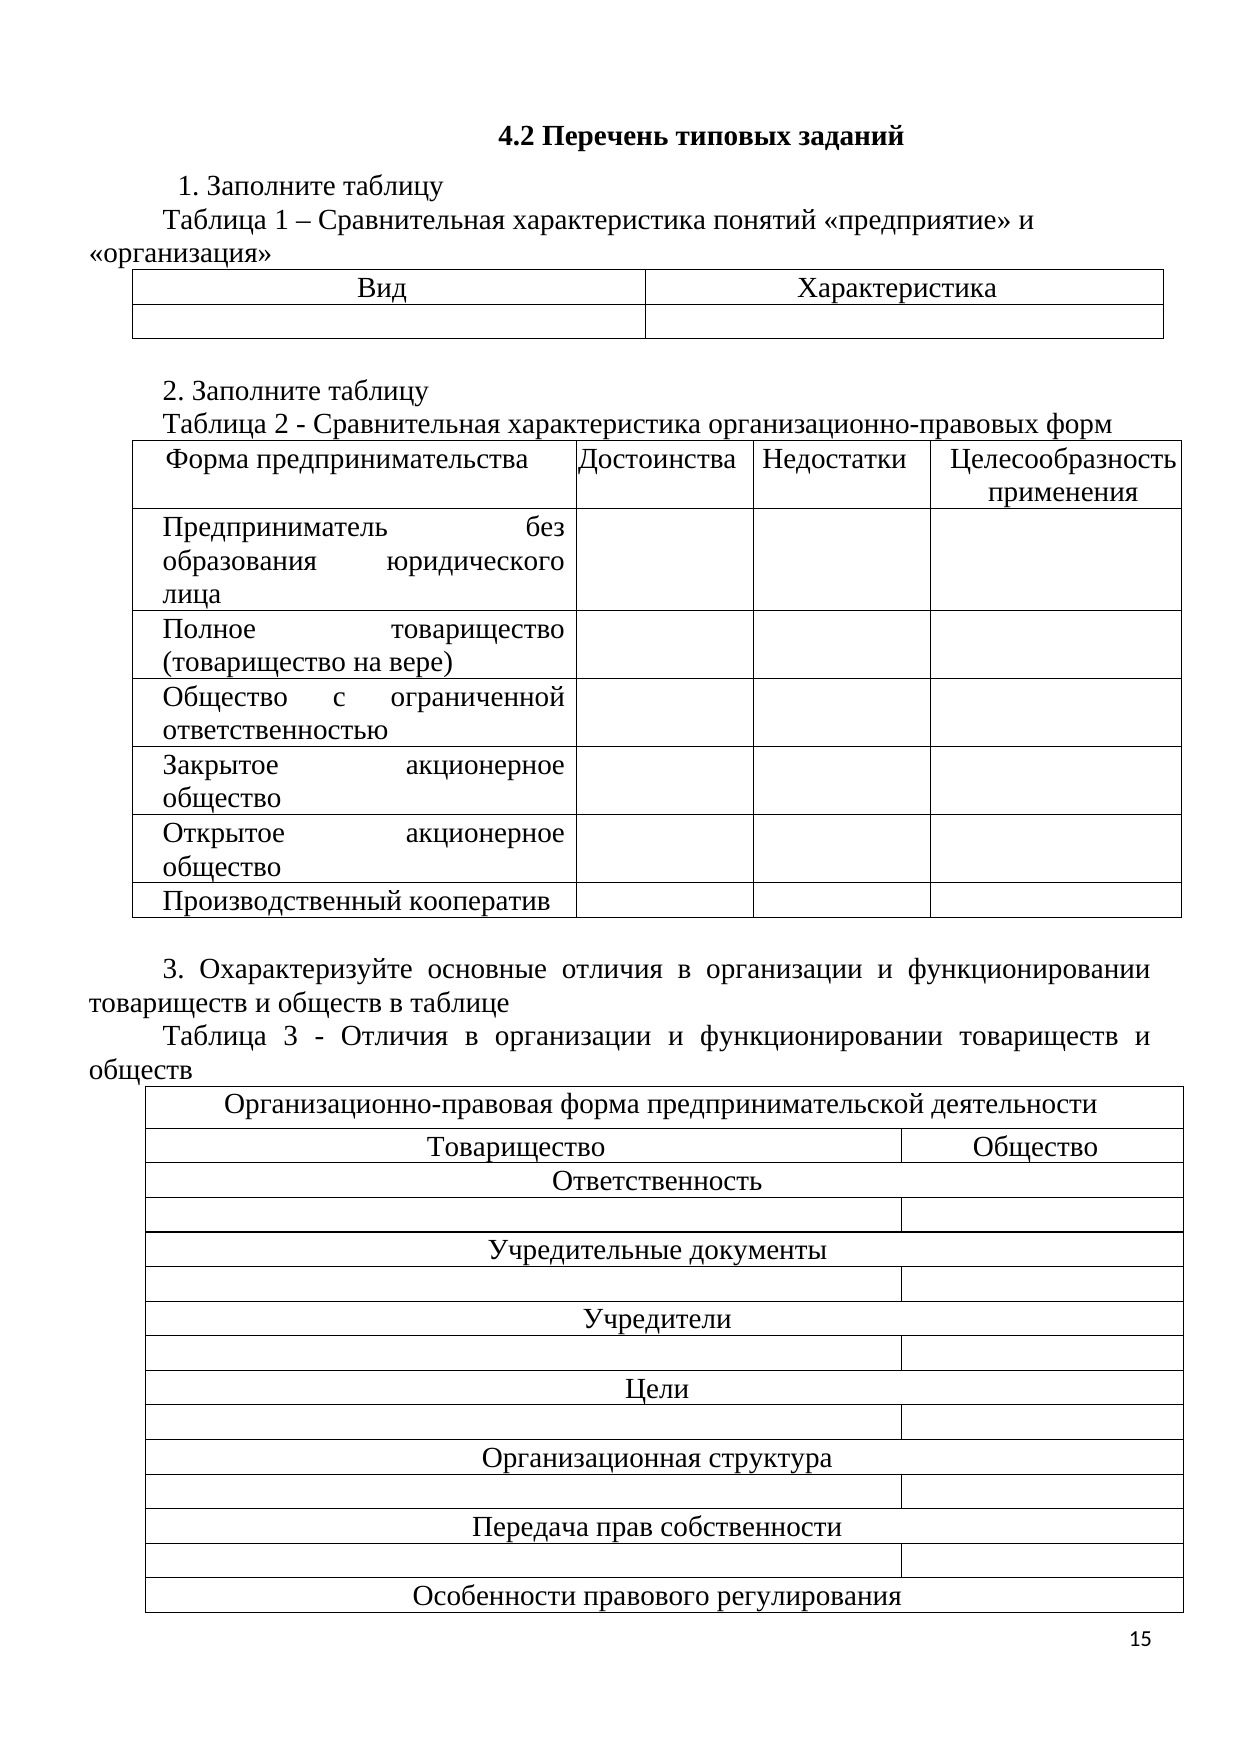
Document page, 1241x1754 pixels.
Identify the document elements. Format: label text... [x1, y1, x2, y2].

table_cell Ответственность [146, 1163, 1183, 1197]
table_cell [931, 815, 1181, 882]
table_cell [931, 747, 1181, 814]
table_cell [577, 679, 753, 746]
table_cell [754, 611, 930, 678]
table_cell Учредительные документы [146, 1233, 1183, 1266]
table_header Целесообразность применения [931, 441, 1181, 508]
table_cell [146, 1336, 901, 1370]
table_cell [931, 679, 1181, 746]
table_cell Полное товарищество (товарищество на вере) [133, 611, 576, 678]
table_cell [754, 747, 930, 814]
table_cell Общество с ограниченной ответственностью [133, 679, 576, 746]
table_cell Производственный кооператив [133, 883, 576, 917]
text Таблица 2 - Сравнительная характеристика организационно-правовых форм [88, 406, 1152, 440]
table_cell [577, 747, 753, 814]
table_header Недостатки [754, 441, 930, 508]
table_cell Товарищество [146, 1129, 901, 1162]
table_cell [902, 1336, 1183, 1370]
text 3. Охарактеризуйте основные отличия в организации и функционировании товариществ и обществ в таблице [88, 951, 1152, 1018]
table_header Организационно-правовая форма предпринимательской деятельности [146, 1087, 1183, 1128]
table_cell [646, 305, 1163, 338]
table_cell [902, 1475, 1183, 1508]
text 1. Заполните таблицу [177, 168, 1152, 202]
table_cell [754, 815, 930, 882]
table_cell [133, 305, 645, 338]
table_cell Общество [902, 1129, 1183, 1162]
table_cell [146, 1198, 901, 1231]
text Таблица 1 – Сравнительная характеристика понятий «предприятие» и «организация» [88, 202, 1152, 269]
table_header Достоинства [577, 441, 753, 508]
table_cell [902, 1405, 1183, 1439]
text Таблица 3 - Отличия в организации и функционировании товариществ и обществ [88, 1018, 1152, 1086]
table_cell [902, 1544, 1183, 1577]
table_cell [146, 1405, 901, 1439]
table_cell [754, 509, 930, 610]
table_cell Передача прав собственности [146, 1509, 1183, 1543]
table_cell Учредители [146, 1302, 1183, 1335]
table_cell [146, 1267, 901, 1301]
table_cell [931, 611, 1181, 678]
table_cell Предприниматель без образования юридического лица [133, 509, 576, 610]
table_cell [577, 509, 753, 610]
table_cell [754, 679, 930, 746]
table_cell [146, 1475, 901, 1508]
table_cell Особенности правового регулирования [146, 1578, 1183, 1612]
table_cell [577, 611, 753, 678]
table_cell Закрытое акционерное общество [133, 747, 576, 814]
table_cell Открытое акционерное общество [133, 815, 576, 882]
table_cell [754, 883, 930, 917]
table_header Форма предпринимательства [133, 441, 576, 508]
table_cell [902, 1198, 1183, 1231]
table_header Вид [133, 270, 645, 304]
table_cell [577, 883, 753, 917]
table_cell Организационная структура [146, 1440, 1183, 1473]
table_header Характеристика [646, 270, 1163, 304]
table_cell [931, 883, 1181, 917]
table_cell [902, 1267, 1183, 1301]
table_cell [146, 1544, 901, 1577]
table_cell [577, 815, 753, 882]
table_cell [931, 509, 1181, 610]
subtitle 4.2 Перечень типовых заданий [177, 118, 1152, 152]
table_cell Цели [146, 1371, 1183, 1404]
text 2. Заполните таблицу [88, 373, 1152, 406]
